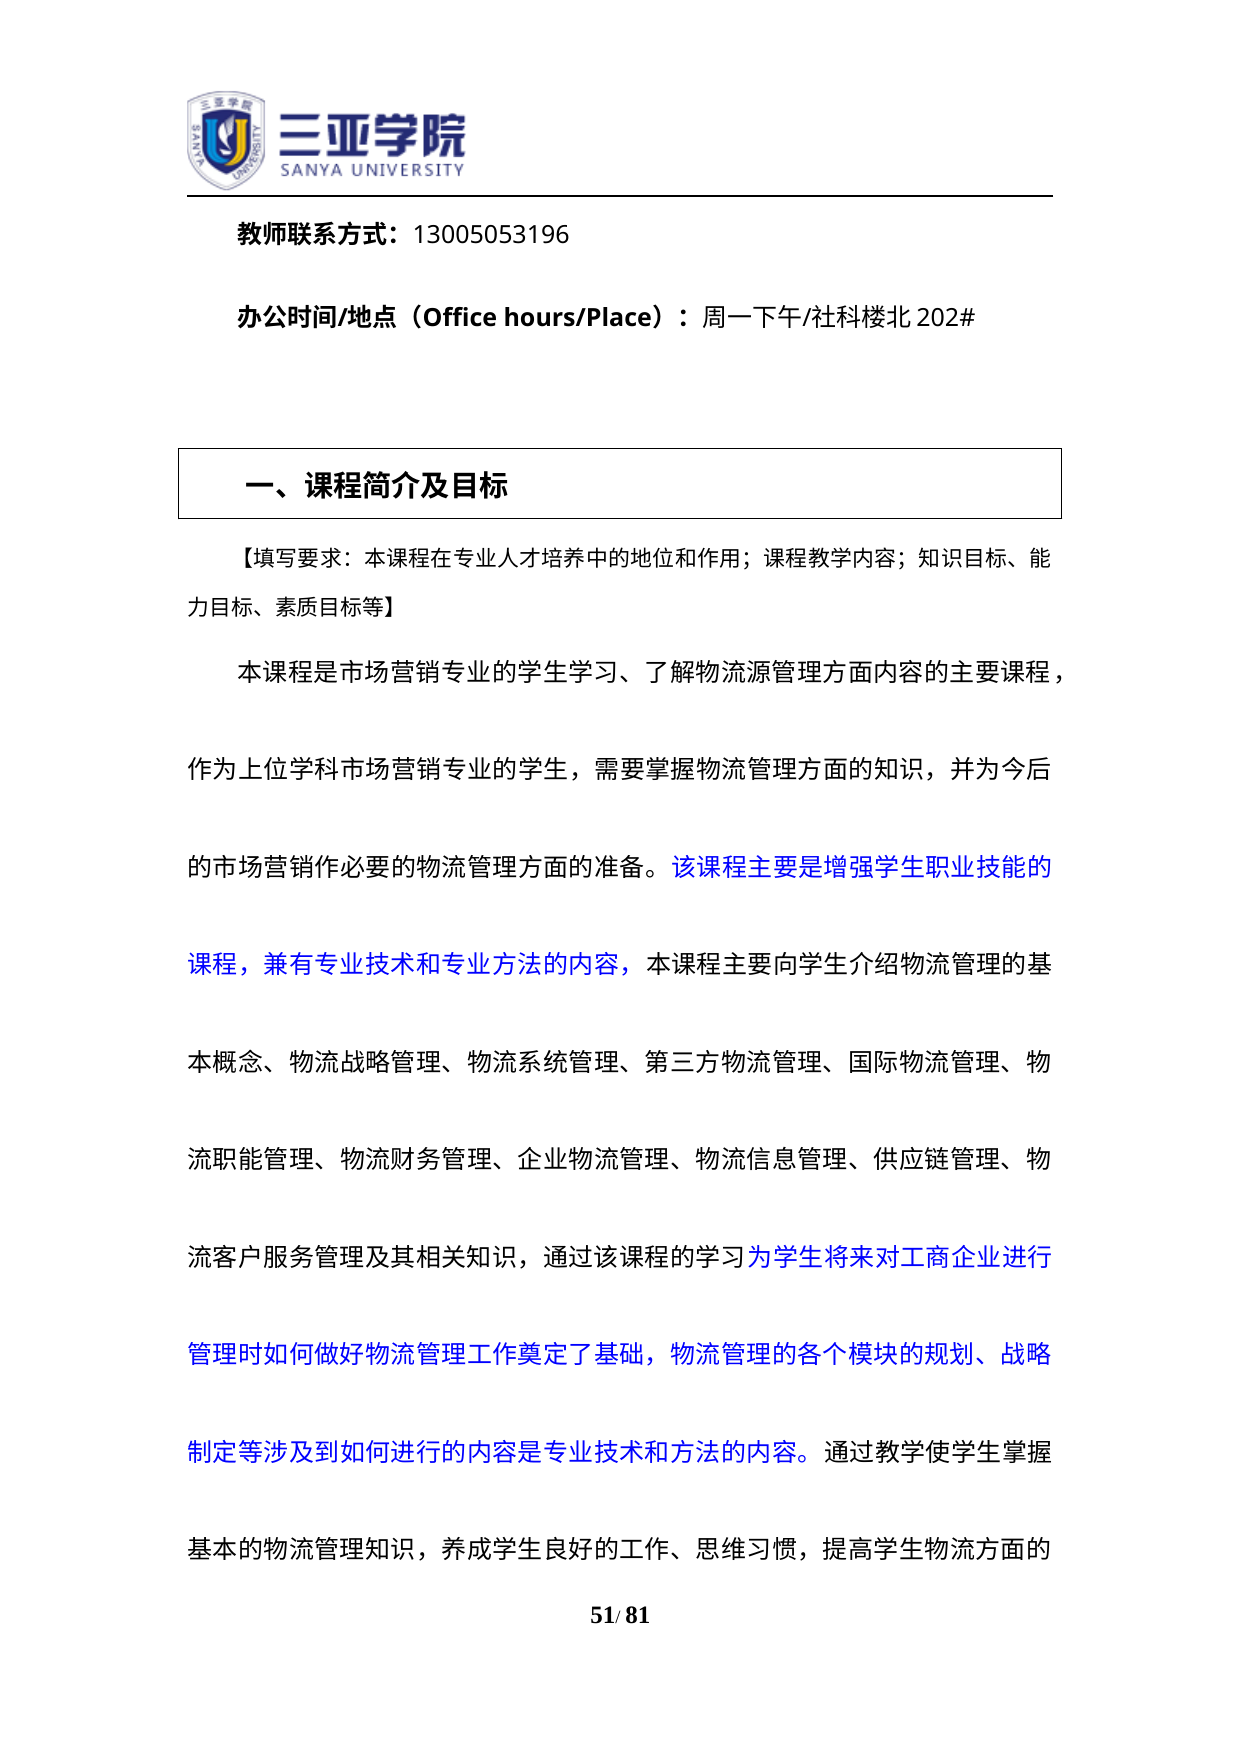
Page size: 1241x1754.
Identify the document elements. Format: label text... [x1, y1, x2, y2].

text 【填写要求：本课程在专业人才培养中的地位和作用；课程教学内容；知识目标、能力目标、素质目标等】 [187, 541, 1053, 622]
picture [187, 88, 484, 194]
text 一、课程简介及目标 [179, 449, 1061, 518]
text 教师联系方式：13005053196 [187, 200, 1053, 265]
text 办公时间/地点（Office hours/Place）：周一下午/社科楼北202# [187, 283, 1053, 348]
